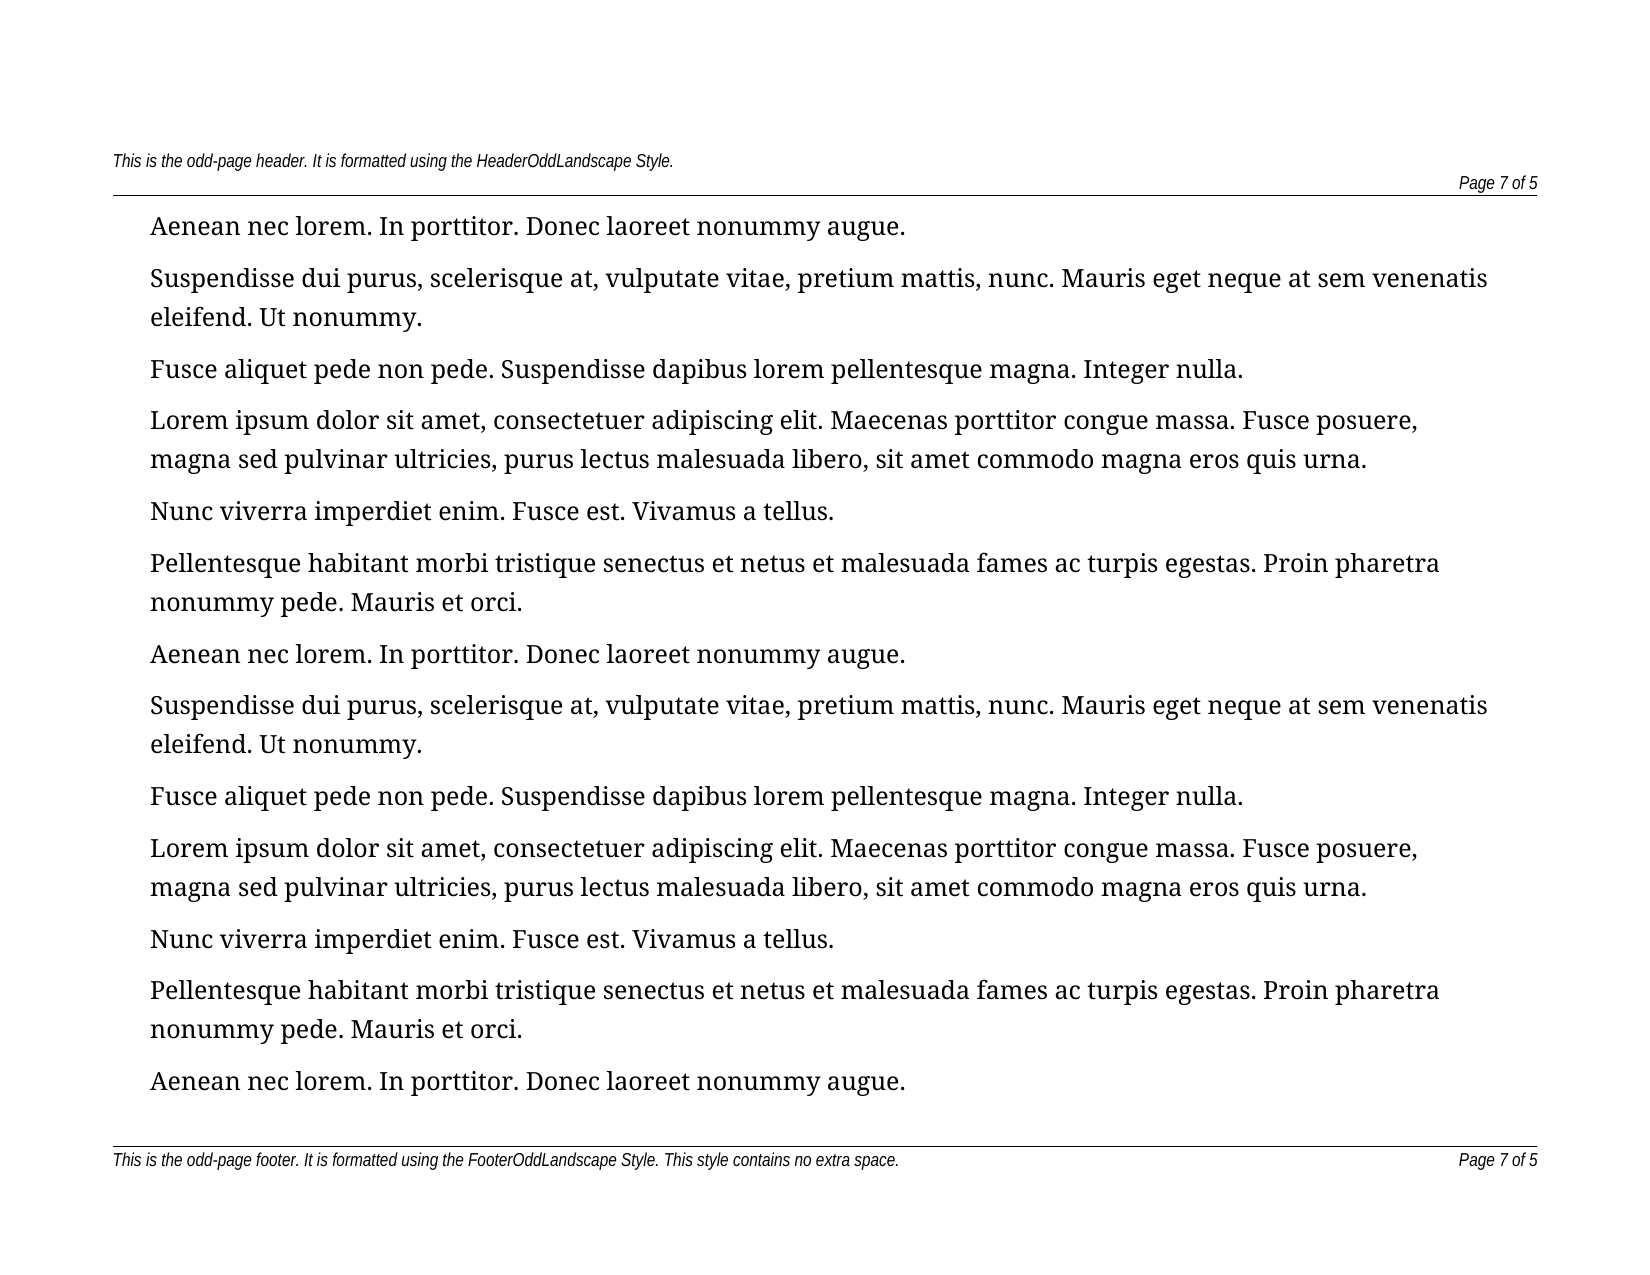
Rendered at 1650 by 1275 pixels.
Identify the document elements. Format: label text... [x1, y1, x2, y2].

text Fusce aliquet pede non pede. Suspendisse dapibus lorem pellentesque magna. Integer nulla. [150, 779, 1500, 813]
text Lorem ipsum dolor sit amet, consectetuer adipiscing elit. Maecenas porttitor congue massa. Fusce posuere, magna sed pulvinar ultricies, purus lectus malesuada libero, sit amet commodo magna eros quis urna. [150, 830, 1500, 904]
text Nunc viverra imperdiet enim. Fusce est. Vivamus a tellus. [150, 921, 1500, 955]
text Suspendisse dui purus, scelerisque at, vulputate vitae, pretium mattis, nunc. Mauris eget neque at sem venenatis eleifend. Ut nonummy. [150, 688, 1500, 761]
text Fusce aliquet pede non pede. Suspendisse dapibus lorem pellentesque magna. Integer nulla. [150, 351, 1500, 385]
text Pellentesque habitant morbi tristique senectus et netus et malesuada fames ac turpis egestas. Proin pharetra nonummy pede. Mauris et orci. [150, 973, 1500, 1046]
text Pellentesque habitant morbi tristique senectus et netus et malesuada fames ac turpis egestas. Proin pharetra nonummy pede. Mauris et orci. [150, 545, 1500, 619]
text Suspendisse dui purus, scelerisque at, vulputate vitae, pretium mattis, nunc. Mauris eget neque at sem venenatis eleifend. Ut nonummy. [150, 260, 1500, 334]
text Aenean nec lorem. In porttitor. Donec laoreet nonummy augue. [150, 636, 1500, 670]
text Nunc viverra imperdiet enim. Fusce est. Vivamus a tellus. [150, 494, 1500, 528]
text Aenean nec lorem. In porttitor. Donec laoreet nonummy augue. [150, 1064, 1500, 1098]
text Lorem ipsum dolor sit amet, consectetuer adipiscing elit. Maecenas porttitor congue massa. Fusce posuere, magna sed pulvinar ultricies, purus lectus malesuada libero, sit amet commodo magna eros quis urna. [150, 403, 1500, 476]
text Aenean nec lorem. In porttitor. Donec laoreet nonummy augue. [150, 209, 1500, 243]
